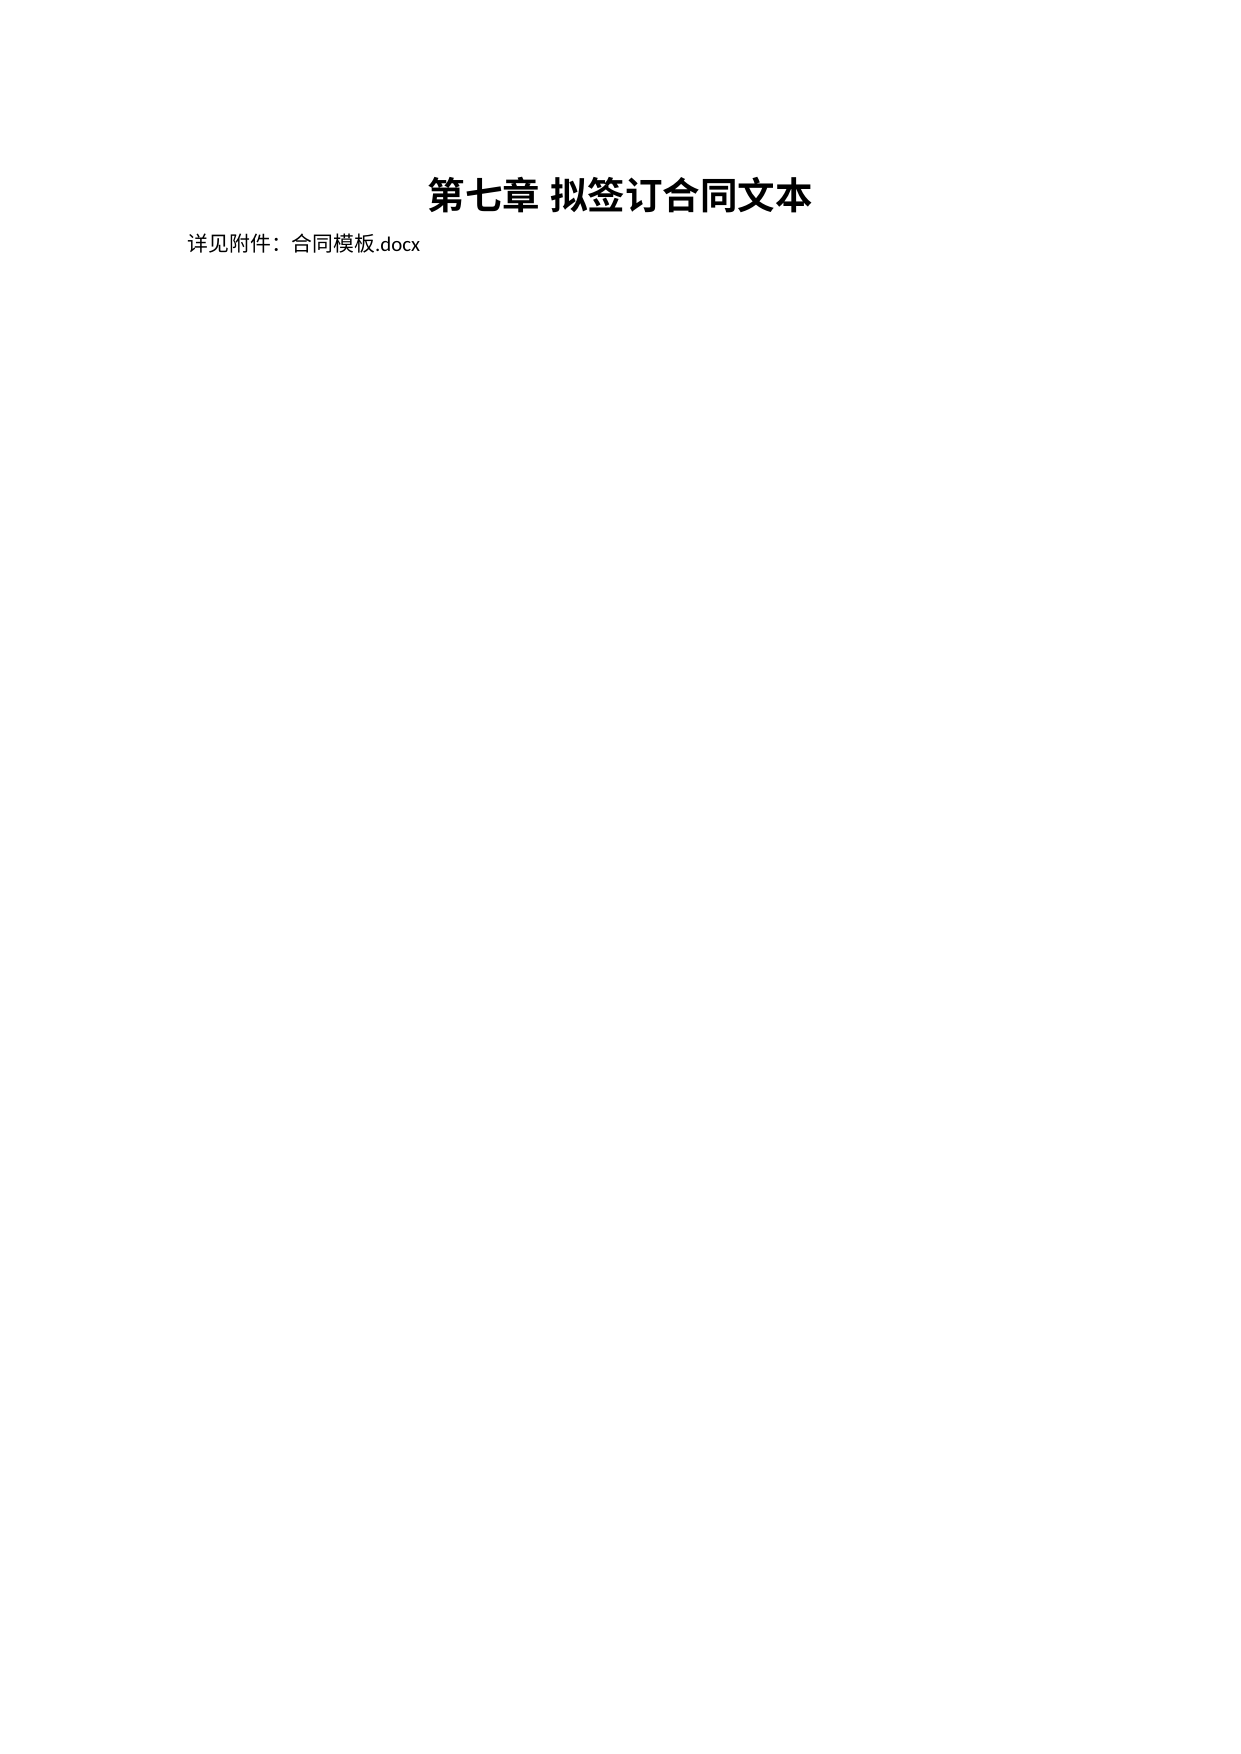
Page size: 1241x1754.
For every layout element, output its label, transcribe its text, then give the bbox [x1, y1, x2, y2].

text 第七章 拟签订合同文本 [187, 162, 1053, 227]
text 详见附件：合同模板.docx [187, 227, 1053, 259]
